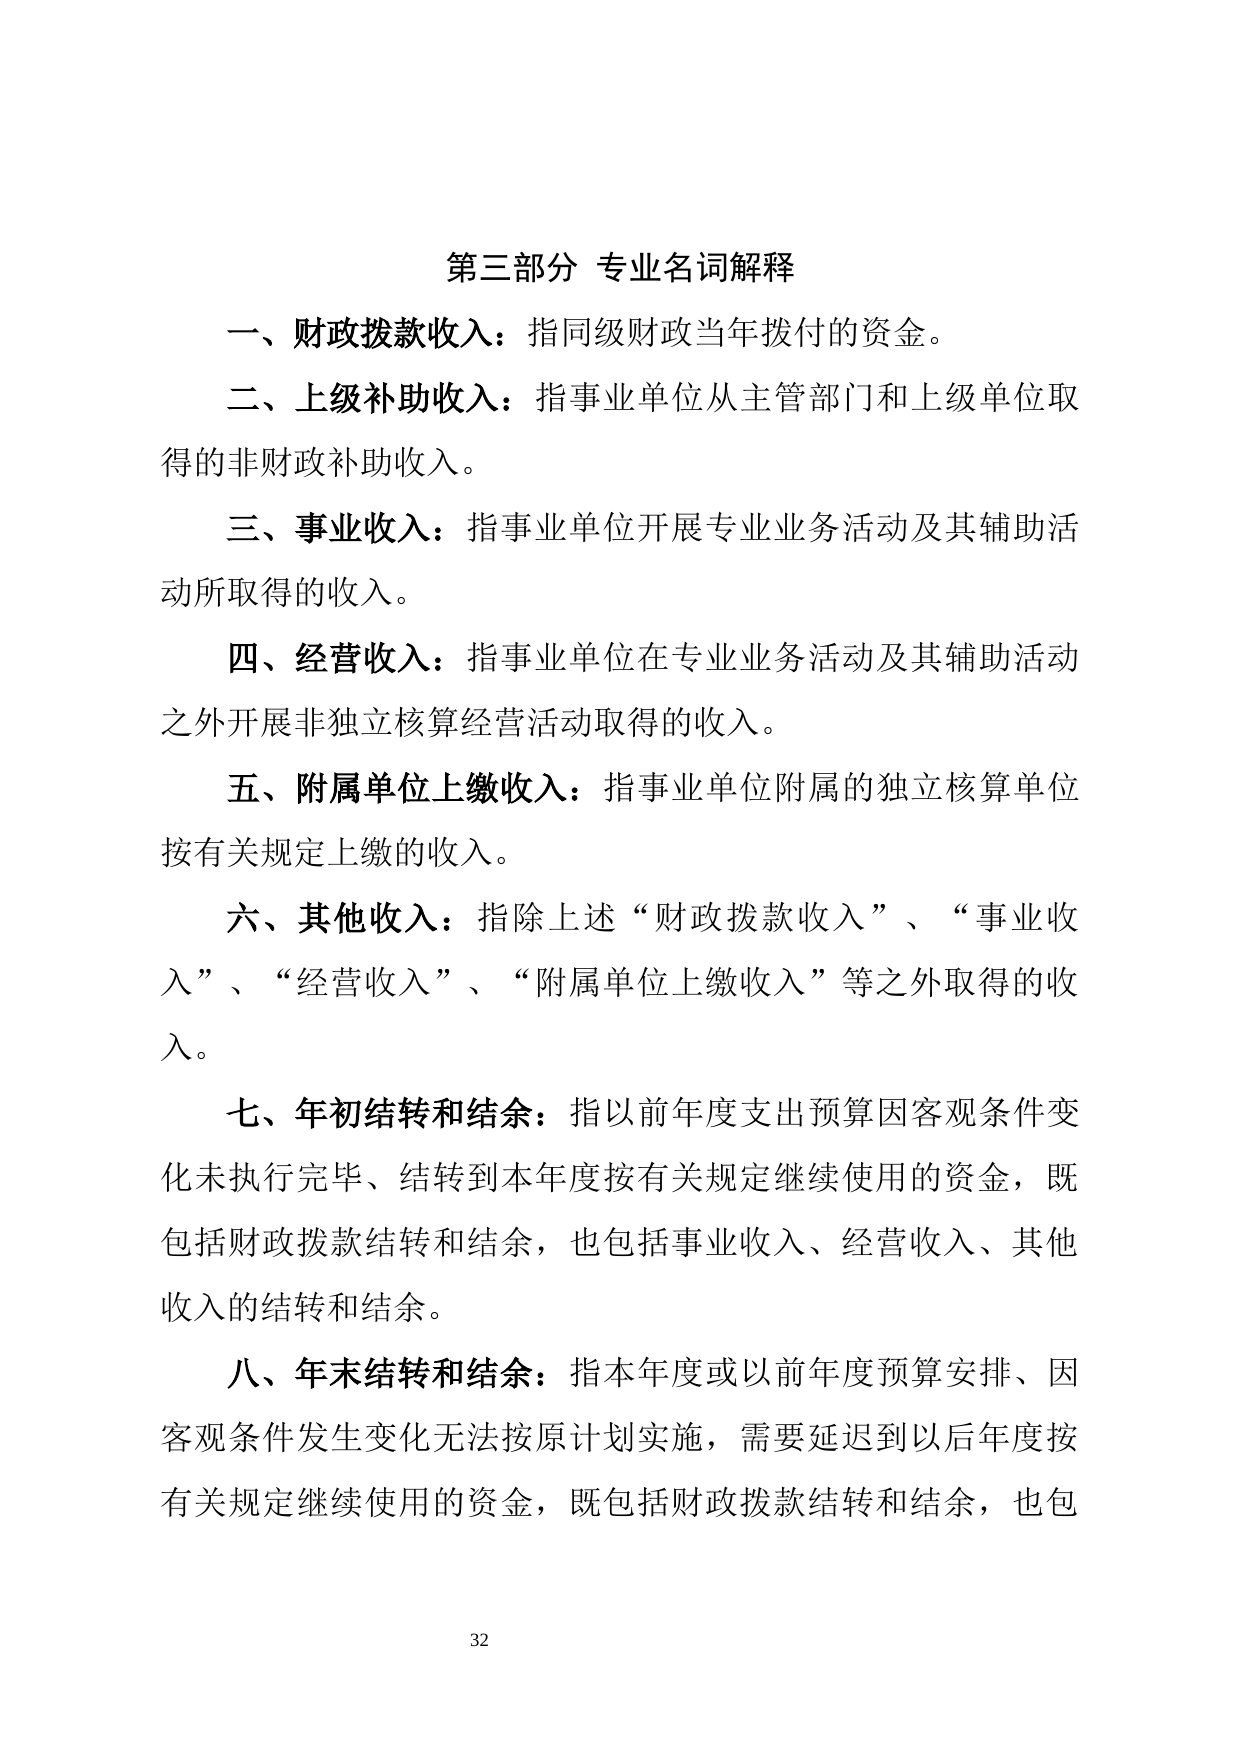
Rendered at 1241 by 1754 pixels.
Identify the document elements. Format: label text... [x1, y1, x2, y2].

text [159, 1338, 1081, 1533]
text 四、经营收入：指事业单位在专业业务活动及其辅助活动之外开展非独立核算经营活动取得的收入。 [159, 623, 1081, 753]
text 一、财政拨款收入：指同级财政当年拨付的资金。 [159, 298, 1081, 363]
text 六、其他收入：指除上述“财政拨款收入”、“事业收入”、“经营收入”、“附属单位上缴收入”等之外取得的收入。 [159, 883, 1081, 1078]
text 七、年初结转和结余：指以前年度支出预算因客观条件变化未执行完毕、结转到本年度按有关规定继续使用的资金，既包括财政拨款结转和结余，也包括事业收入、经营收入、其他收入的结转和结余。 [159, 1078, 1081, 1338]
text 五、附属单位上缴收入：指事业单位附属的独立核算单位按有关规定上缴的收入。 [159, 753, 1081, 883]
text 第三部分 专业名词解释 [159, 233, 1081, 298]
text 二、上级补助收入：指事业单位从主管部门和上级单位取得的非财政补助收入。 [159, 363, 1081, 493]
text 三、事业收入：指事业单位开展专业业务活动及其辅助活动所取得的收入。 [159, 493, 1081, 623]
